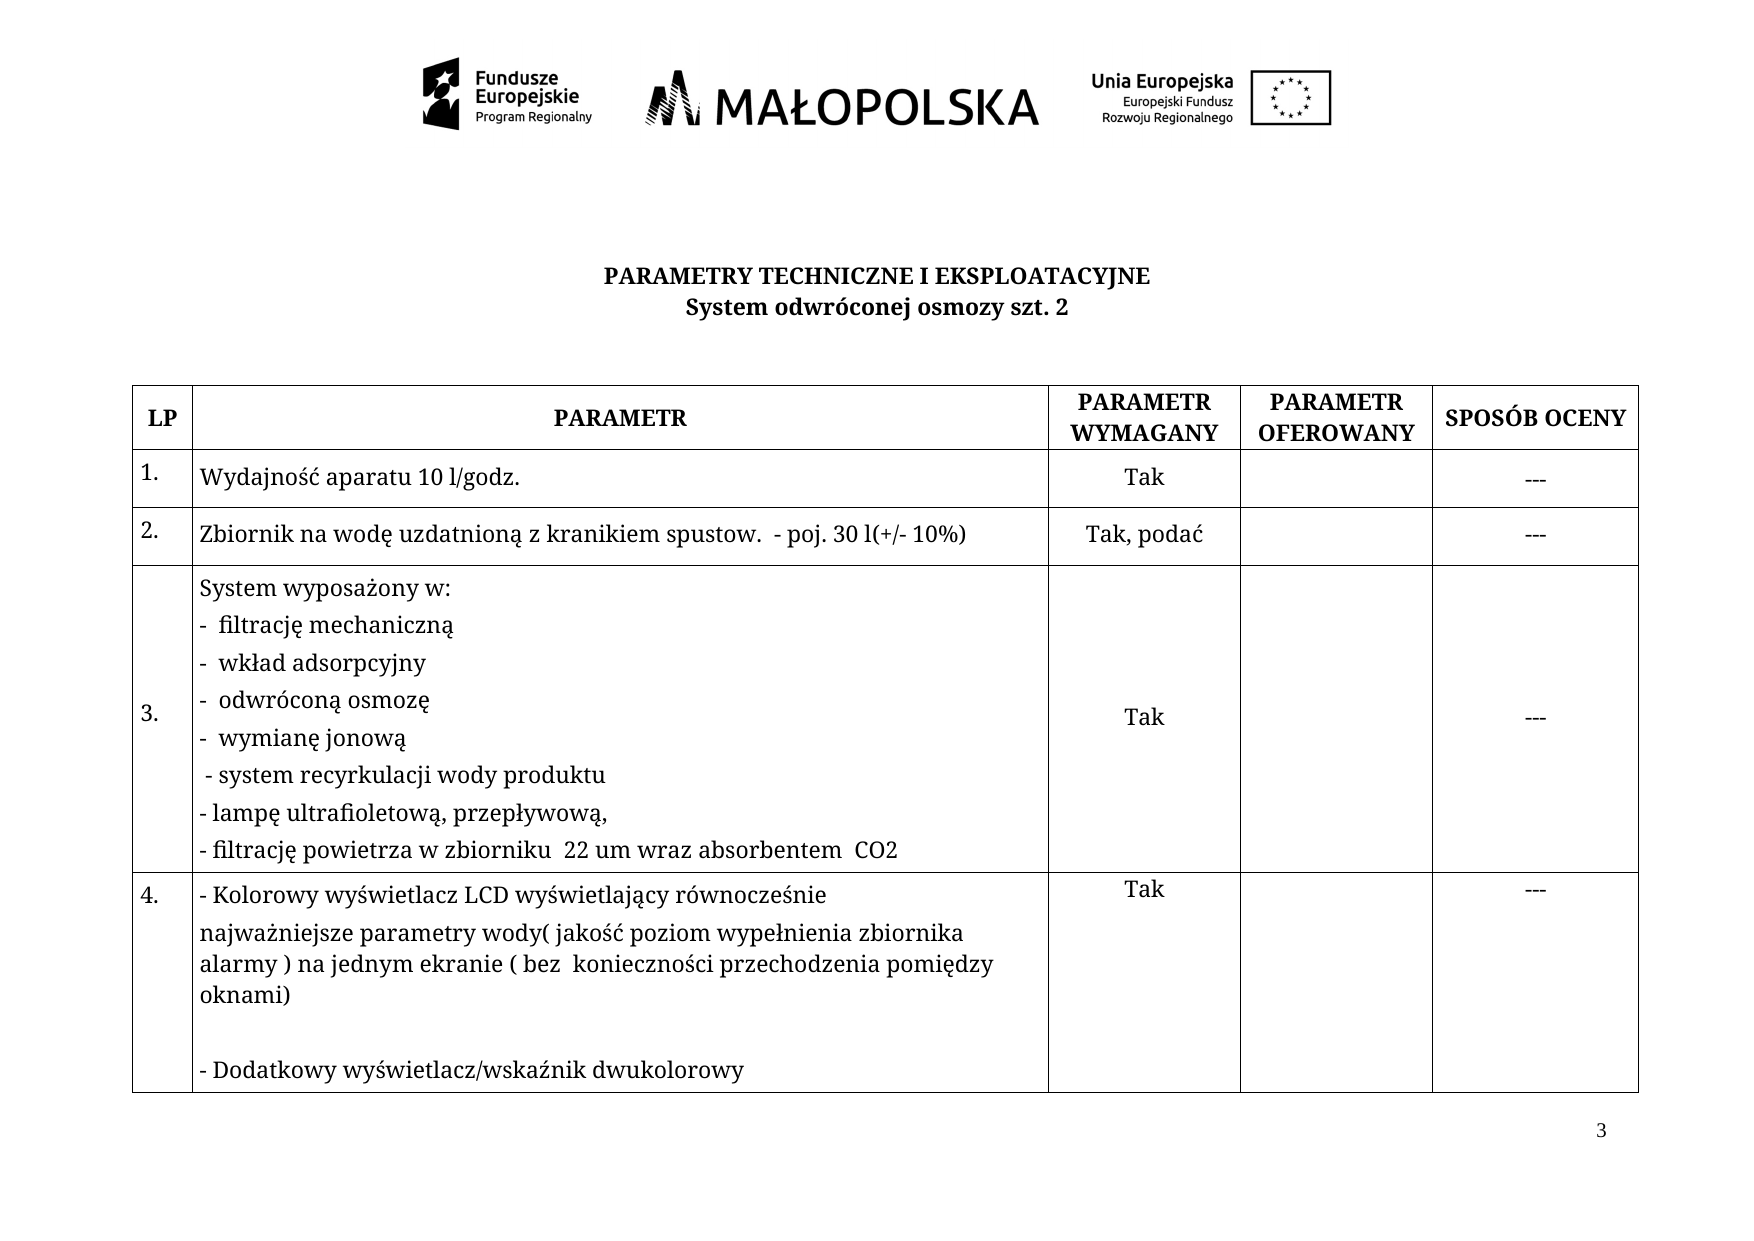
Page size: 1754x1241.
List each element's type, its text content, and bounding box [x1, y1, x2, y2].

table_cell --- [1433, 566, 1638, 872]
table_cell [133, 450, 192, 507]
table_cell --- [1433, 508, 1638, 564]
table_cell Zbiornik na wodę uzdatnioną z kranikiem spustow. - poj. 30 l(+/- 10%) [193, 508, 1048, 564]
text System odwróconej osmozy szt. 2 [148, 291, 1606, 323]
table_cell [133, 508, 192, 564]
table_cell Wydajność aparatu 10 l/godz. [193, 450, 1048, 507]
picture [405, 39, 1349, 148]
table_cell --- [1433, 873, 1638, 1092]
table_header LP [133, 386, 192, 449]
table_cell Tak, podać [1049, 508, 1240, 564]
table_header PARAMETR OFEROWANY [1241, 386, 1432, 449]
table_cell [1241, 873, 1432, 1092]
text PARAMETRY TECHNICZNE I EKSPLOATACYJNE [148, 260, 1606, 291]
table_cell System wyposażony w: - filtrację mechaniczną - wkład adsorpcyjny - odwróconą osmozę - wymianę jonową - system recyrkulacji wody produktu - lampę ultrafioletową, przepływową, - filtrację powietrza w zbiorniku 22 um wraz absorbentem CO2 [193, 566, 1048, 872]
table_header SPOSÓB OCENY [1433, 386, 1638, 449]
table_header PARAMETR WYMAGANY [1049, 386, 1240, 449]
table_cell --- [1433, 450, 1638, 507]
table_cell [1241, 566, 1432, 872]
table_cell [133, 566, 192, 872]
table_cell [1241, 450, 1432, 507]
table_header PARAMETR [193, 386, 1048, 449]
table_cell [1241, 508, 1432, 564]
table_cell Tak [1049, 450, 1240, 507]
table_cell Tak [1049, 566, 1240, 872]
table_cell [133, 873, 192, 1092]
table_cell Tak [1049, 873, 1240, 1092]
